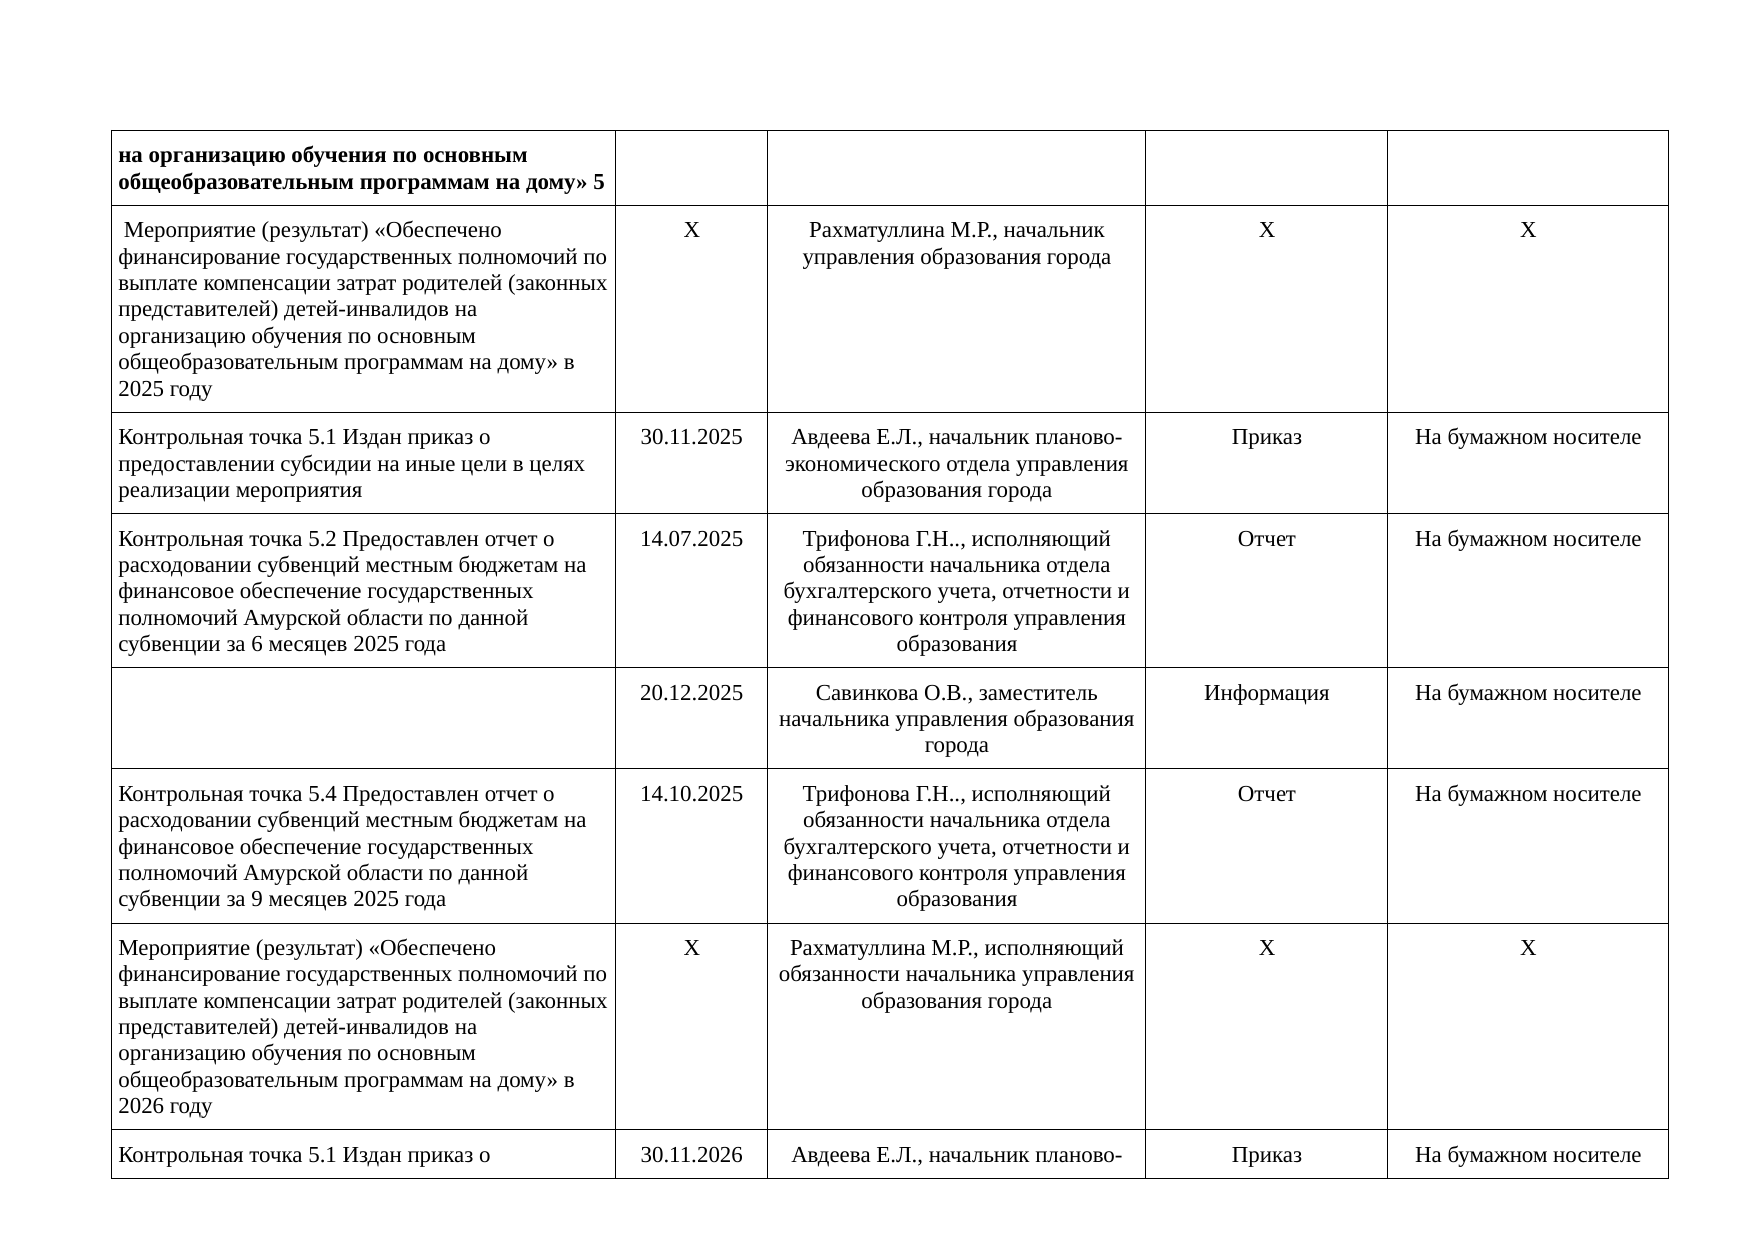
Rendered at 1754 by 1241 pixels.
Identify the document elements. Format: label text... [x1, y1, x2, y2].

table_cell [768, 131, 1145, 205]
table_cell Информация [1146, 668, 1387, 768]
table_cell 20.12.2025 [616, 668, 767, 768]
table_cell [112, 668, 615, 768]
table_cell 14.07.2025 [616, 514, 767, 667]
table_cell Трифонова Г.Н.., исполняющий обязанности начальника отдела бухгалтерского учета, отчетности и финансового контроля управления образования [768, 514, 1145, 667]
table_cell Отчет [1146, 514, 1387, 667]
table_cell 14.10.2025 [616, 769, 767, 922]
table_cell 30.11.2026 [616, 1130, 767, 1178]
table_cell Контрольная точка 5.2 Предоставлен отчет о расходовании субвенций местным бюджетам на финансовое обеспечение государственных полномочий Амурской области по данной субвенции за 6 месяцев 2025 года [112, 514, 615, 667]
table_cell Савинкова О.В., заместитель начальника управления образования города [768, 668, 1145, 768]
table_cell 30.11.2025 [616, 413, 767, 513]
table_cell На бумажном носителе [1388, 668, 1668, 768]
table_cell X [1146, 924, 1387, 1129]
table_cell Отчет [1146, 769, 1387, 922]
table_cell X [1146, 206, 1387, 412]
table_cell Авдеева Е.Л., начальник планово-экономического отдела управления образования города [768, 413, 1145, 513]
table_cell На бумажном носителе [1388, 769, 1668, 922]
table_cell Рахматуллина М.Р., начальник управления образования города [768, 206, 1145, 412]
table_cell Рахматуллина М.Р., исполняющий обязанности начальника управления образования города [768, 924, 1145, 1129]
table_cell Трифонова Г.Н.., исполняющий обязанности начальника отдела бухгалтерского учета, отчетности и финансового контроля управления образования [768, 769, 1145, 922]
table_cell Приказ [1146, 413, 1387, 513]
table_cell X [1146, 131, 1387, 205]
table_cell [768, 1130, 1145, 1178]
table_cell X [1388, 131, 1668, 205]
table_cell Мероприятие (результат) «Обеспечено финансирование государственных полномочий по выплате компенсации затрат родителей (законных представителей) детей-инвалидов на организацию обучения по основным общеобразовательным программам на дому» в 2026 году [112, 924, 615, 1129]
table_cell X [1388, 924, 1668, 1129]
table_cell Мероприятие (результат) «Обеспечено финансирование государственных полномочий по выплате компенсации затрат родителей (законных представителей) детей-инвалидов на организацию обучения по основным общеобразовательным программам на дому» в 2025 году [112, 206, 615, 412]
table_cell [112, 1130, 615, 1178]
table_cell X [1388, 206, 1668, 412]
table_cell X [616, 924, 767, 1129]
table_cell На бумажном носителе [1388, 514, 1668, 667]
table_cell Контрольная точка 5.4 Предоставлен отчет о расходовании субвенций местным бюджетам на финансовое обеспечение государственных полномочий Амурской области по данной субвенции за 9 месяцев 2025 года [112, 769, 615, 922]
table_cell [1388, 1130, 1668, 1178]
table_cell X [616, 206, 767, 412]
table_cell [112, 131, 615, 205]
table_cell На бумажном носителе [1388, 413, 1668, 513]
table_cell Контрольная точка 5.1 Издан приказ о предоставлении субсидии на иные цели в целях реализации мероприятия [112, 413, 615, 513]
table_cell X [616, 131, 767, 205]
table_cell Приказ [1146, 1130, 1387, 1178]
